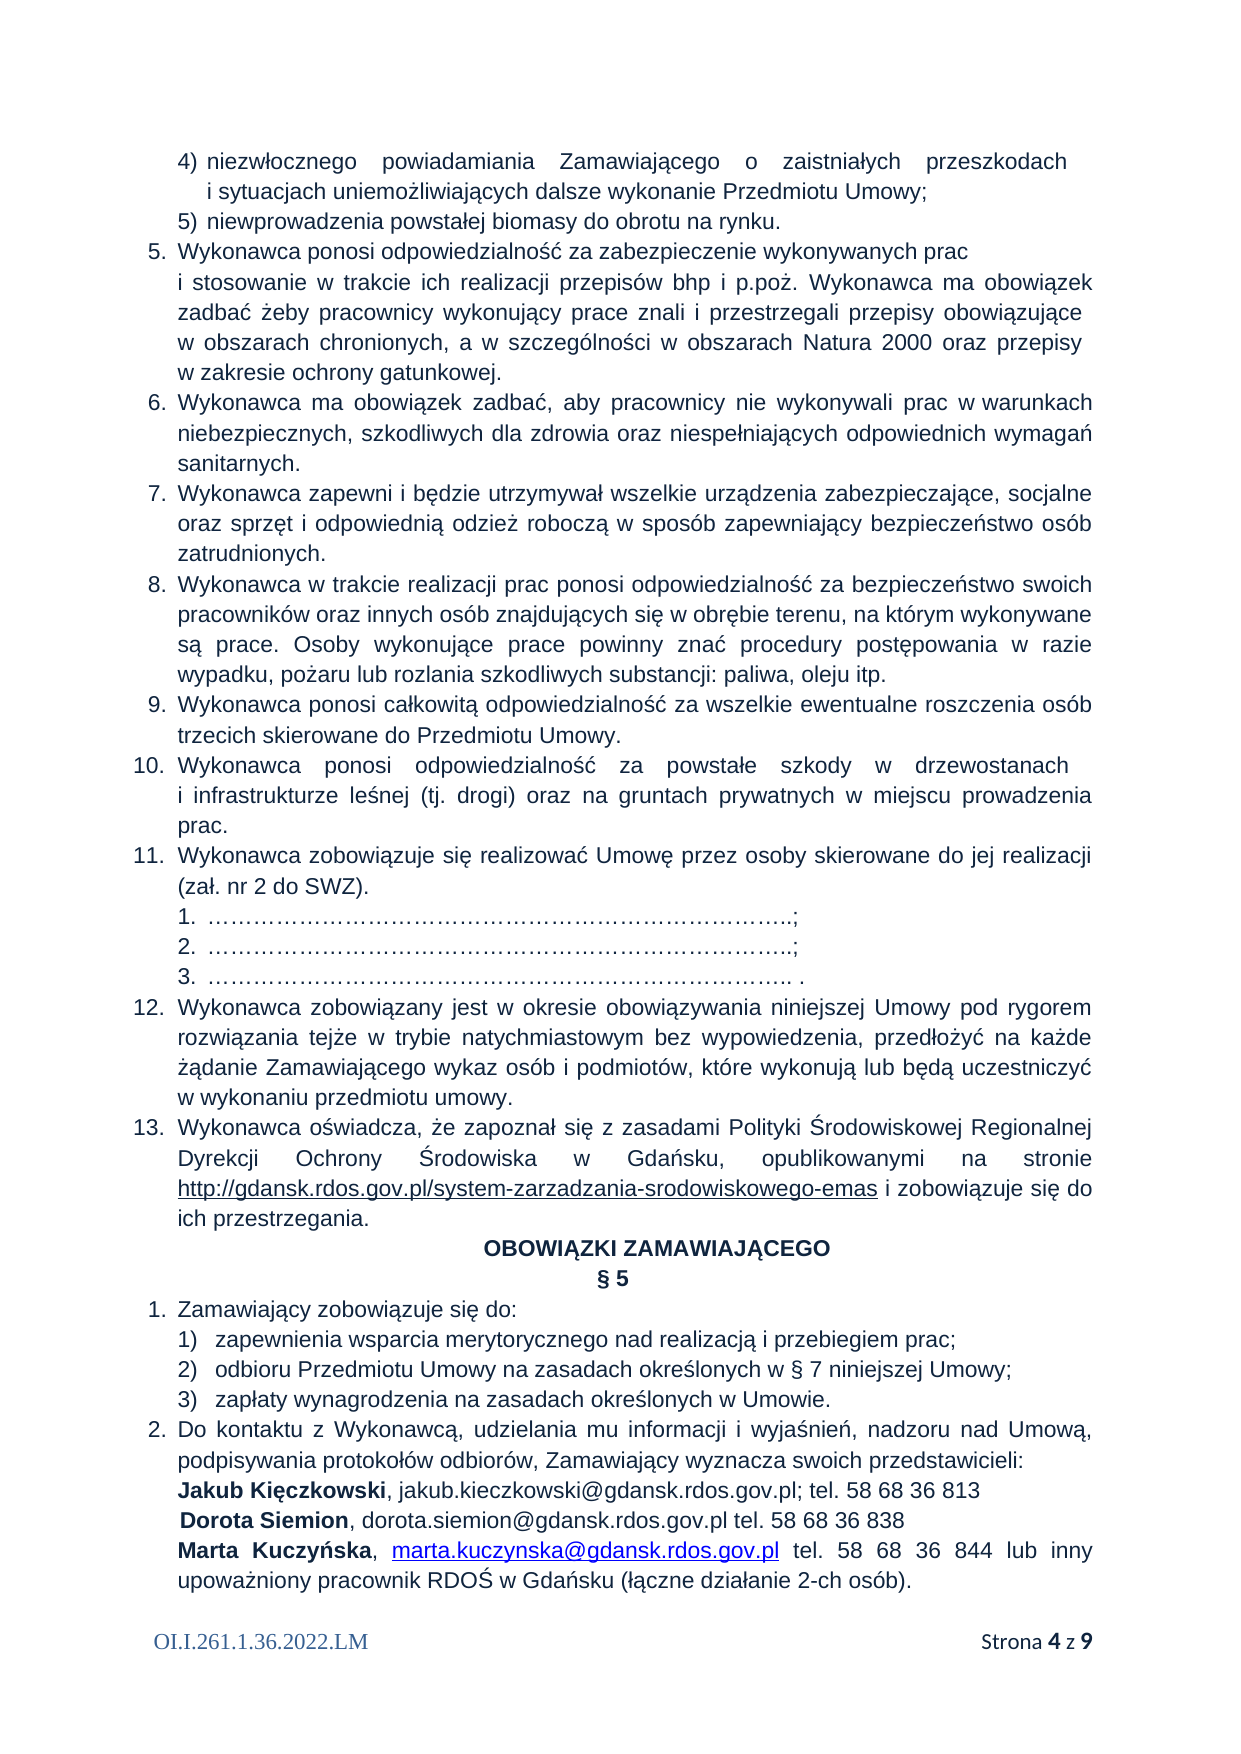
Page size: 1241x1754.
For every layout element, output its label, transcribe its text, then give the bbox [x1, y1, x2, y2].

list …………………………………………………………………..; [177, 933, 1093, 959]
list OBOWIĄZKI ZAMAWIAJĄCEGO [221, 1235, 1093, 1261]
text Dorota Siemion, dorota.siemion@gdansk.rdos.gov.pl tel. 58 68 36 838 [148, 1507, 1093, 1533]
list Wykonawca w trakcie realizacji prac ponosi odpowiedzialność za bezpieczeństwo swoich pracowników oraz innych osób znajdujących się w obrębie terenu, na którym wykonywane są prace. Osoby wykonujące prace powinny znać procedury postępowania w razie wypadku, pożaru lub rozlania szkodliwych substancji: paliwa, oleju itp. [148, 571, 1093, 687]
list Zamawiający zobowiązuje się do: [148, 1296, 1093, 1322]
list zapewnienia wsparcia merytorycznego nad realizacją i przebiegiem prac; [177, 1326, 1093, 1352]
text i stosowanie w trakcie ich realizacji przepisów bhp i p.poż. Wykonawca ma obowiązek zadbać żeby pracownicy wykonujący prace znali i przestrzegali przepisy obowiązujące w obszarach chronionych, a w szczególności w obszarach Natura 2000 oraz przepisy w zakresie ochrony gatunkowej. [177, 268, 1093, 385]
list Wykonawca ponosi całkowitą odpowiedzialność za wszelkie ewentualne roszczenia osób trzecich skierowane do Przedmiotu Umowy. [148, 691, 1093, 748]
list odbioru Przedmiotu Umowy na zasadach określonych w § 7 niniejszej Umowy; [177, 1356, 1093, 1382]
list § 5 [221, 1265, 1093, 1292]
list niewprowadzenia powstałej biomasy do obrotu na rynku. [177, 208, 1093, 234]
list Wykonawca zapewni i będzie utrzymywał wszelkie urządzenia zabezpieczające, socjalne oraz sprzęt i odpowiednią odzież roboczą w sposób zapewniający bezpieczeństwo osób zatrudnionych. [148, 480, 1093, 567]
list Do kontaktu z Wykonawcą, udzielania mu informacji i wyjaśnień, nadzoru nad Umową, podpisywania protokołów odbiorów, Zamawiający wyznacza swoich przedstawicieli: [148, 1416, 1093, 1473]
list ………………………………………………………………….. . [177, 963, 1093, 989]
list zapłaty wynagrodzenia na zasadach określonych w Umowie. [177, 1386, 1093, 1412]
list Wykonawca ponosi odpowiedzialność za zabezpieczenie wykonywanych prac [148, 238, 1093, 264]
list Marta Kuczyńska, marta.kuczynska@gdansk.rdos.gov.pl tel. 58 68 36 844 lub inny upoważniony pracownik RDOŚ w Gdańsku (łączne działanie 2-ch osób). [177, 1537, 1093, 1594]
list Wykonawca ma obowiązek zadbać, aby pracownicy nie wykonywali prac w warunkach niebezpiecznych, szkodliwych dla zdrowia oraz niespełniających odpowiednich wymagań sanitarnych. [148, 389, 1093, 476]
list Wykonawca ponosi odpowiedzialność za powstałe szkody w drzewostanach i infrastrukturze leśnej (tj. drogi) oraz na gruntach prywatnych w miejscu prowadzenia prac. [133, 752, 1093, 838]
list niezwłocznego powiadamiania Zamawiającego o zaistniałych przeszkodach i sytuacjach uniemożliwiających dalsze wykonanie Przedmiotu Umowy; [177, 148, 1093, 204]
list …………………………………………………………………..; [177, 903, 1093, 929]
list Wykonawca zobowiązuje się realizować Umowę przez osoby skierowane do jej realizacji (zał. nr 2 do SWZ). [133, 842, 1093, 899]
list Wykonawca zobowiązany jest w okresie obowiązywania niniejszej Umowy pod rygorem rozwiązania tejże w trybie natychmiastowym bez wypowiedzenia, przedłożyć na każde żądanie Zamawiającego wykaz osób i podmiotów, które wykonują lub będą uczestniczyć w wykonaniu przedmiotu umowy. [133, 993, 1093, 1110]
list Jakub Kięczkowski, jakub.kieczkowski@gdansk.rdos.gov.pl; tel. 58 68 36 813 [177, 1477, 1093, 1503]
list Wykonawca oświadcza, że zapoznał się z zasadami Polityki Środowiskowej Regionalnej Dyrekcji Ochrony Środowiska w Gdańsku, opublikowanymi na stronie http://gdansk.rdos.gov.pl/system-zarzadzania-srodowiskowego-emas i zobowiązuje się do ich przestrzegania. [133, 1114, 1093, 1231]
